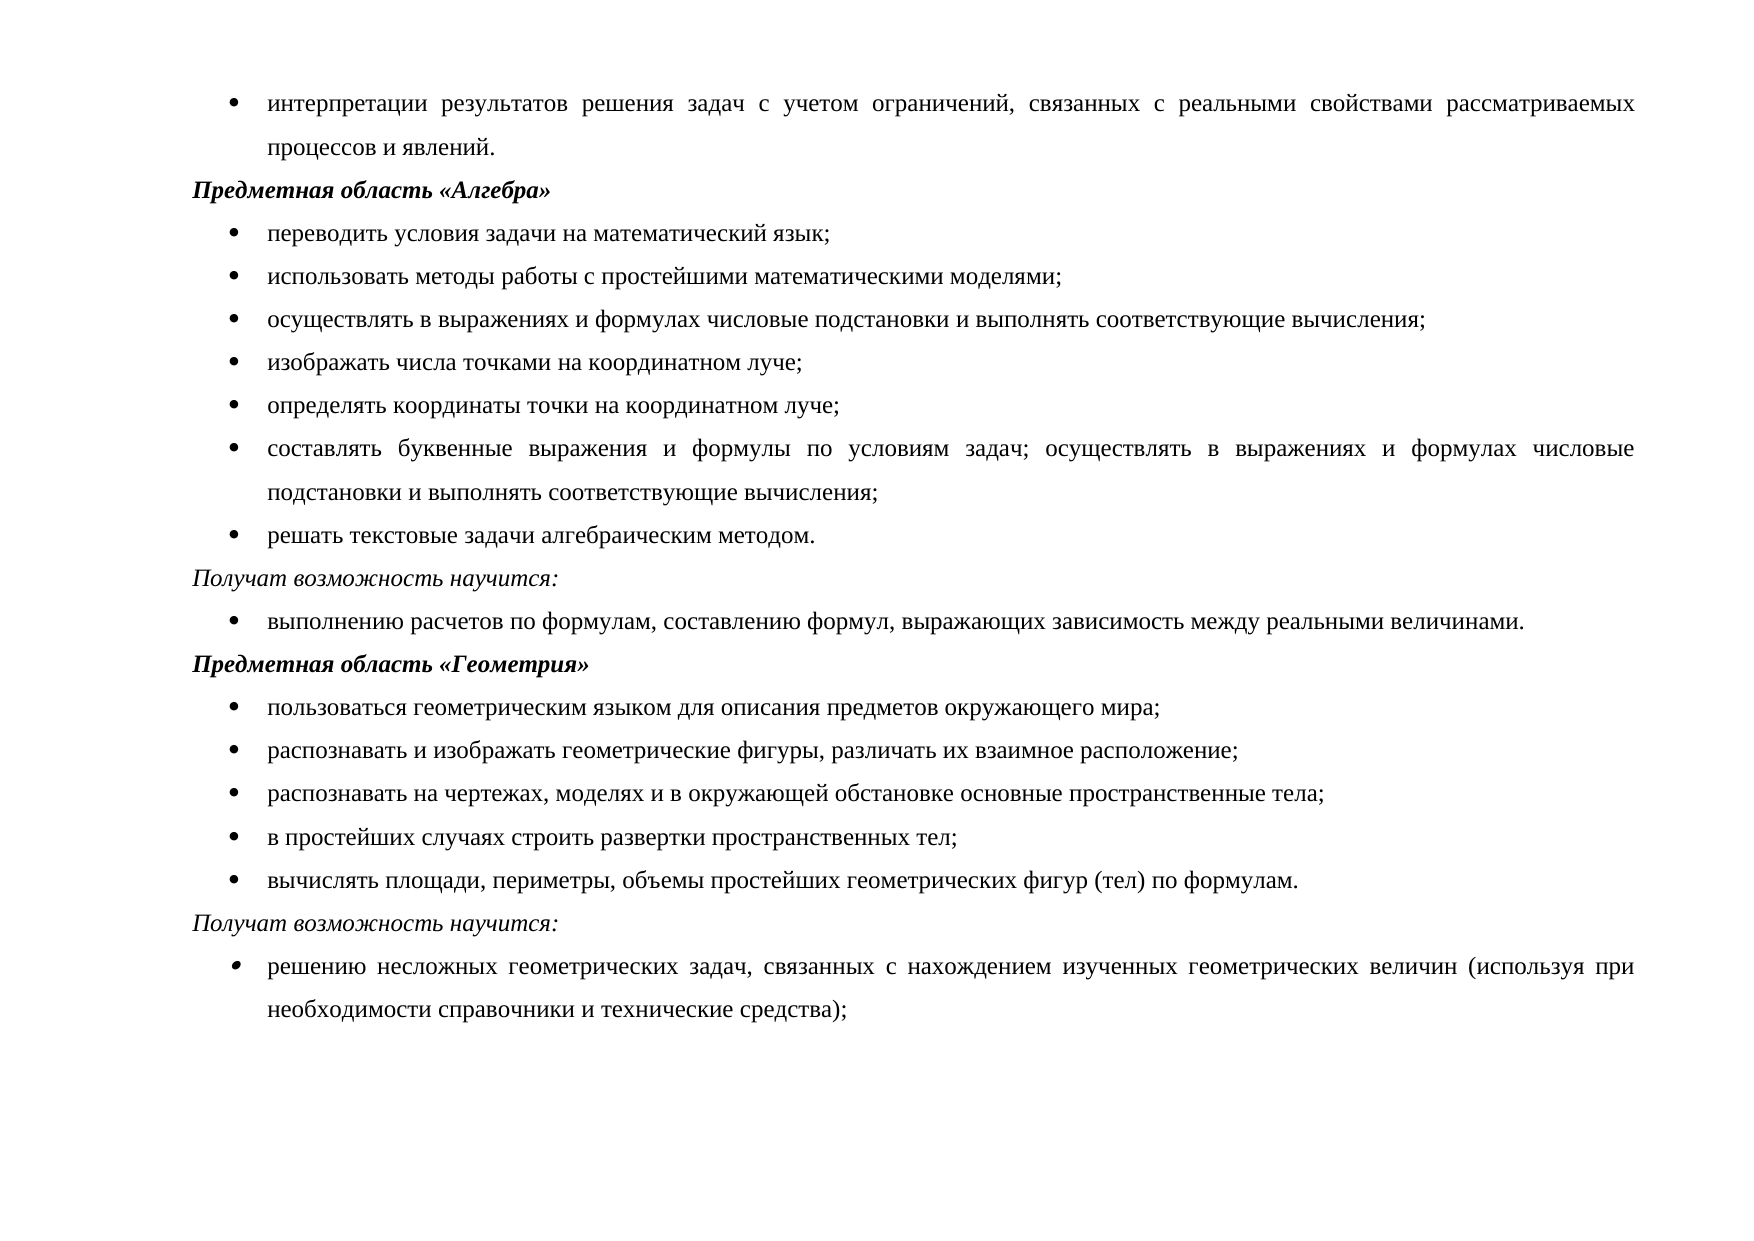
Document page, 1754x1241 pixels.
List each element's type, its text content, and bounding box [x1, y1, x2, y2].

list Получат возможность научится: [192, 908, 1636, 937]
list интерпретации результатов решения задач с учетом ограничений, связанных с реальными свойствами рассматриваемых процессов и явлений. [229, 88, 1636, 160]
list изображать числа точками на координатном луче; [229, 347, 1636, 376]
list вычислять площади, периметры, объемы простейших геометрических фигур (тел) по формулам. [229, 865, 1636, 893]
list Предметная область «Алгебра» [192, 175, 1636, 203]
list определять координаты точки на координатном луче; [229, 390, 1636, 419]
list решению несложных геометрических задач, связанных с нахождением изученных геометрических величин (используя при необходимости справочники и технические средства); [229, 951, 1636, 1023]
list осуществлять в выражениях и формулах числовые подстановки и выполнять соответствующие вычисления; [229, 304, 1636, 333]
list распознавать и изображать геометрические фигуры, различать их взаимное расположение; [229, 735, 1636, 764]
list распознавать на чертежах, моделях и в окружающей обстановке основные пространственные тела; [229, 778, 1636, 807]
list Получат возможность научится: [192, 563, 1636, 592]
list в простейших случаях строить развертки пространственных тел; [229, 822, 1636, 850]
list выполнению расчетов по формулам, составлению формул, выражающих зависимость между реальными величинами. [229, 606, 1636, 635]
list решать текстовые задачи алгебраическим методом. [229, 520, 1636, 548]
list переводить условия задачи на математический язык; [229, 218, 1636, 247]
list пользоваться геометрическим языком для описания предметов окружающего мира; [229, 692, 1636, 721]
list Предметная область «Геометрия» [192, 649, 1636, 678]
list составлять буквенные выражения и формулы по условиям задач; осуществлять в выражениях и формулах числовые подстановки и выполнять соответствующие вычисления; [229, 433, 1636, 505]
list использовать методы работы с простейшими математическими моделями; [229, 261, 1636, 290]
